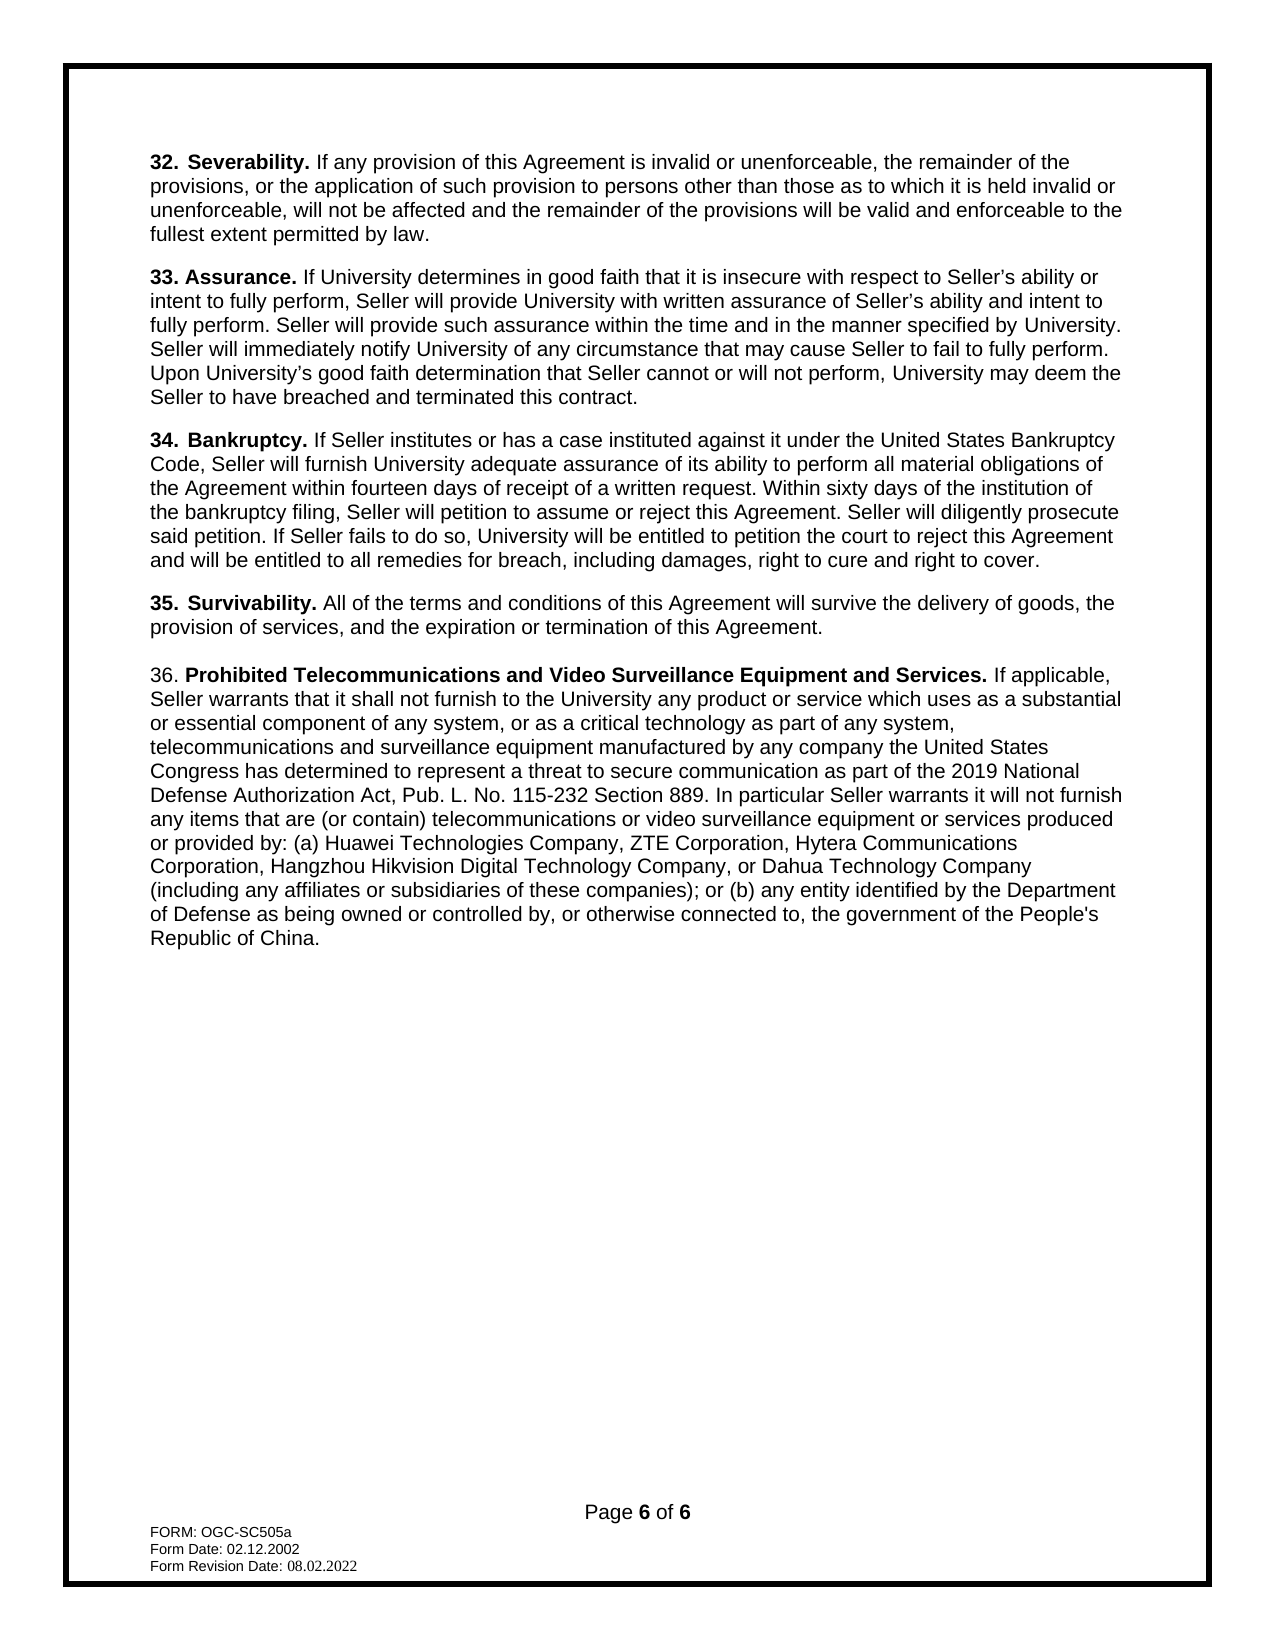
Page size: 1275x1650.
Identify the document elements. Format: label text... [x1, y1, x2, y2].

text 34. Bankruptcy. If Seller institutes or has a case instituted against it under the United States Bankruptcy Code, Seller will furnish University adequate assurance of its ability to perform all material obligations of the Agreement within fourteen days of receipt of a written request. Within sixty days of the institution of the bankruptcy filing, Seller will petition to assume or reject this Agreement. Seller will diligently prosecute said petition. If Seller fails to do so, University will be entitled to petition the court to reject this Agreement and will be entitled to all remedies for breach, including damages, right to cure and right to cover. [150, 428, 1125, 572]
text 32. Severability. If any provision of this Agreement is invalid or unenforceable, the remainder of the provisions, or the application of such provision to persons other than those as to which it is held invalid or unenforceable, will not be affected and the remainder of the provisions will be valid and enforceable to the fullest extent permitted by law. [150, 150, 1125, 246]
text 33. Assurance. If University determines in good faith that it is insecure with respect to Seller’s ability or intent to fully perform, Seller will provide University with written assurance of Seller’s ability and intent to fully perform. Seller will provide such assurance within the time and in the manner specified by University. Seller will immediately notify University of any circumstance that may cause Seller to fail to fully perform. Upon University’s good faith determination that Seller cannot or will not perform, University may deem the Seller to have breached and terminated this contract. [150, 265, 1125, 409]
text 35. Survivability. All of the terms and conditions of this Agreement will survive the delivery of goods, the provision of services, and the expiration or termination of this Agreement. [150, 591, 1125, 639]
text 36. Prohibited Telecommunications and Video Surveillance Equipment and Services. If applicable, Seller warrants that it shall not furnish to the University any product or service which uses as a substantial or essential component of any system, or as a critical technology as part of any system, telecommunications and surveillance equipment manufactured by any company the United States Congress has determined to represent a threat to secure communication as part of the 2019 National Defense Authorization Act, Pub. L. No. 115-232 Section 889. In particular Seller warrants it will not furnish any items that are (or contain) telecommunications or video surveillance equipment or services produced or provided by: (a) Huawei Technologies Company, ZTE Corporation, Hytera Communications Corporation, Hangzhou Hikvision Digital Technology Company, or Dahua Technology Company (including any affiliates or subsidiaries of these companies); or (b) any entity identified by the Department of Defense as being owned or controlled by, or otherwise connected to, the government of the People's Republic of China. [150, 663, 1125, 950]
